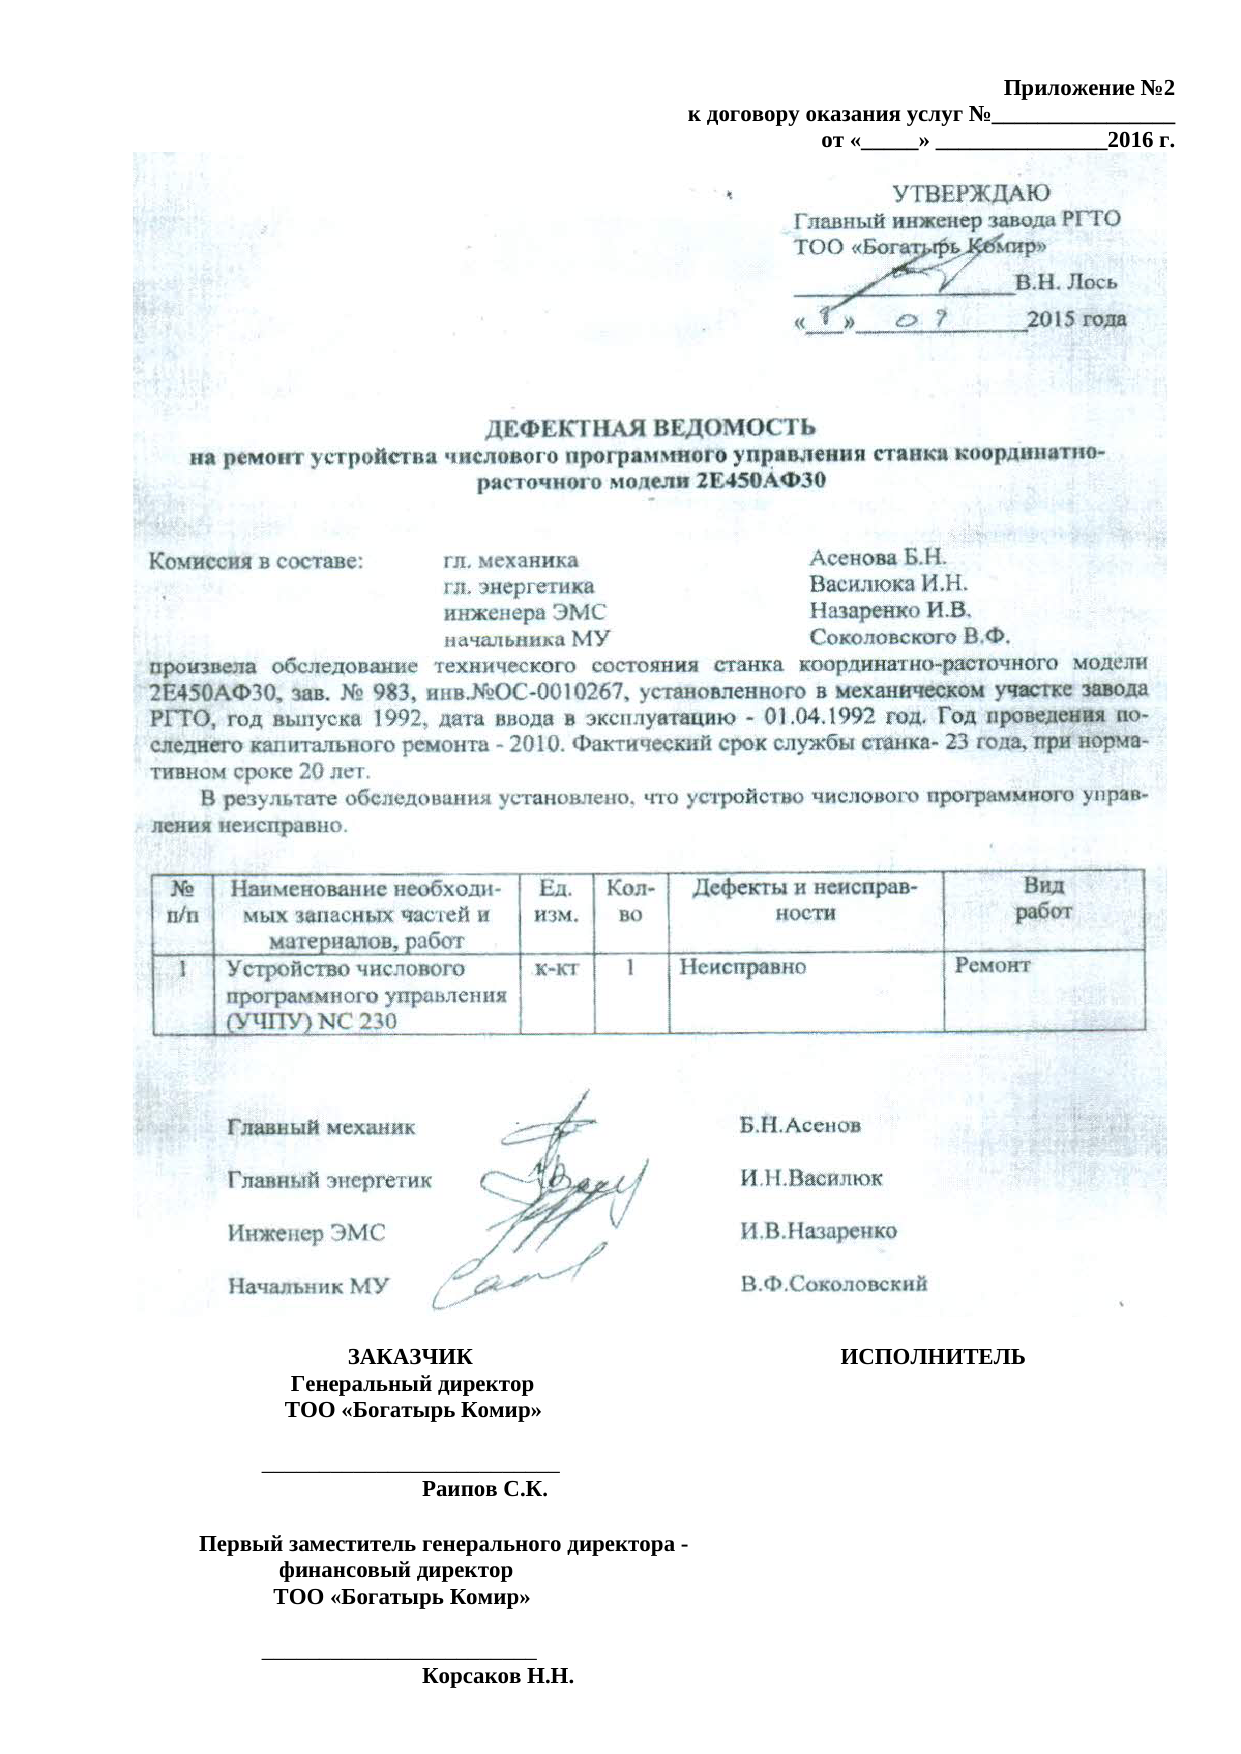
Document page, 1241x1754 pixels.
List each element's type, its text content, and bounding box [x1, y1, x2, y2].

text Раипов С.К. [199, 1475, 1175, 1501]
text Приложение №2 [125, 74, 1175, 100]
text Корсаков Н.Н. [199, 1662, 1175, 1688]
text Первый заместитель генерального директора - [199, 1530, 1175, 1557]
text __________________________ [199, 1449, 1175, 1475]
text ЗАКАЗЧИК ИСПОЛНИТЕЛЬ [199, 1343, 1175, 1370]
text финансовый директор [199, 1557, 1175, 1583]
text ________________________ [199, 1636, 1175, 1662]
text Генеральный директор [199, 1370, 1175, 1396]
text ТОО «Богатырь Комир» [199, 1396, 1175, 1422]
text к договору оказания услуг №________________ [125, 100, 1175, 127]
text ТОО «Богатырь Комир» [199, 1583, 1175, 1609]
text от «_____» _______________2016 г. [125, 127, 1175, 153]
